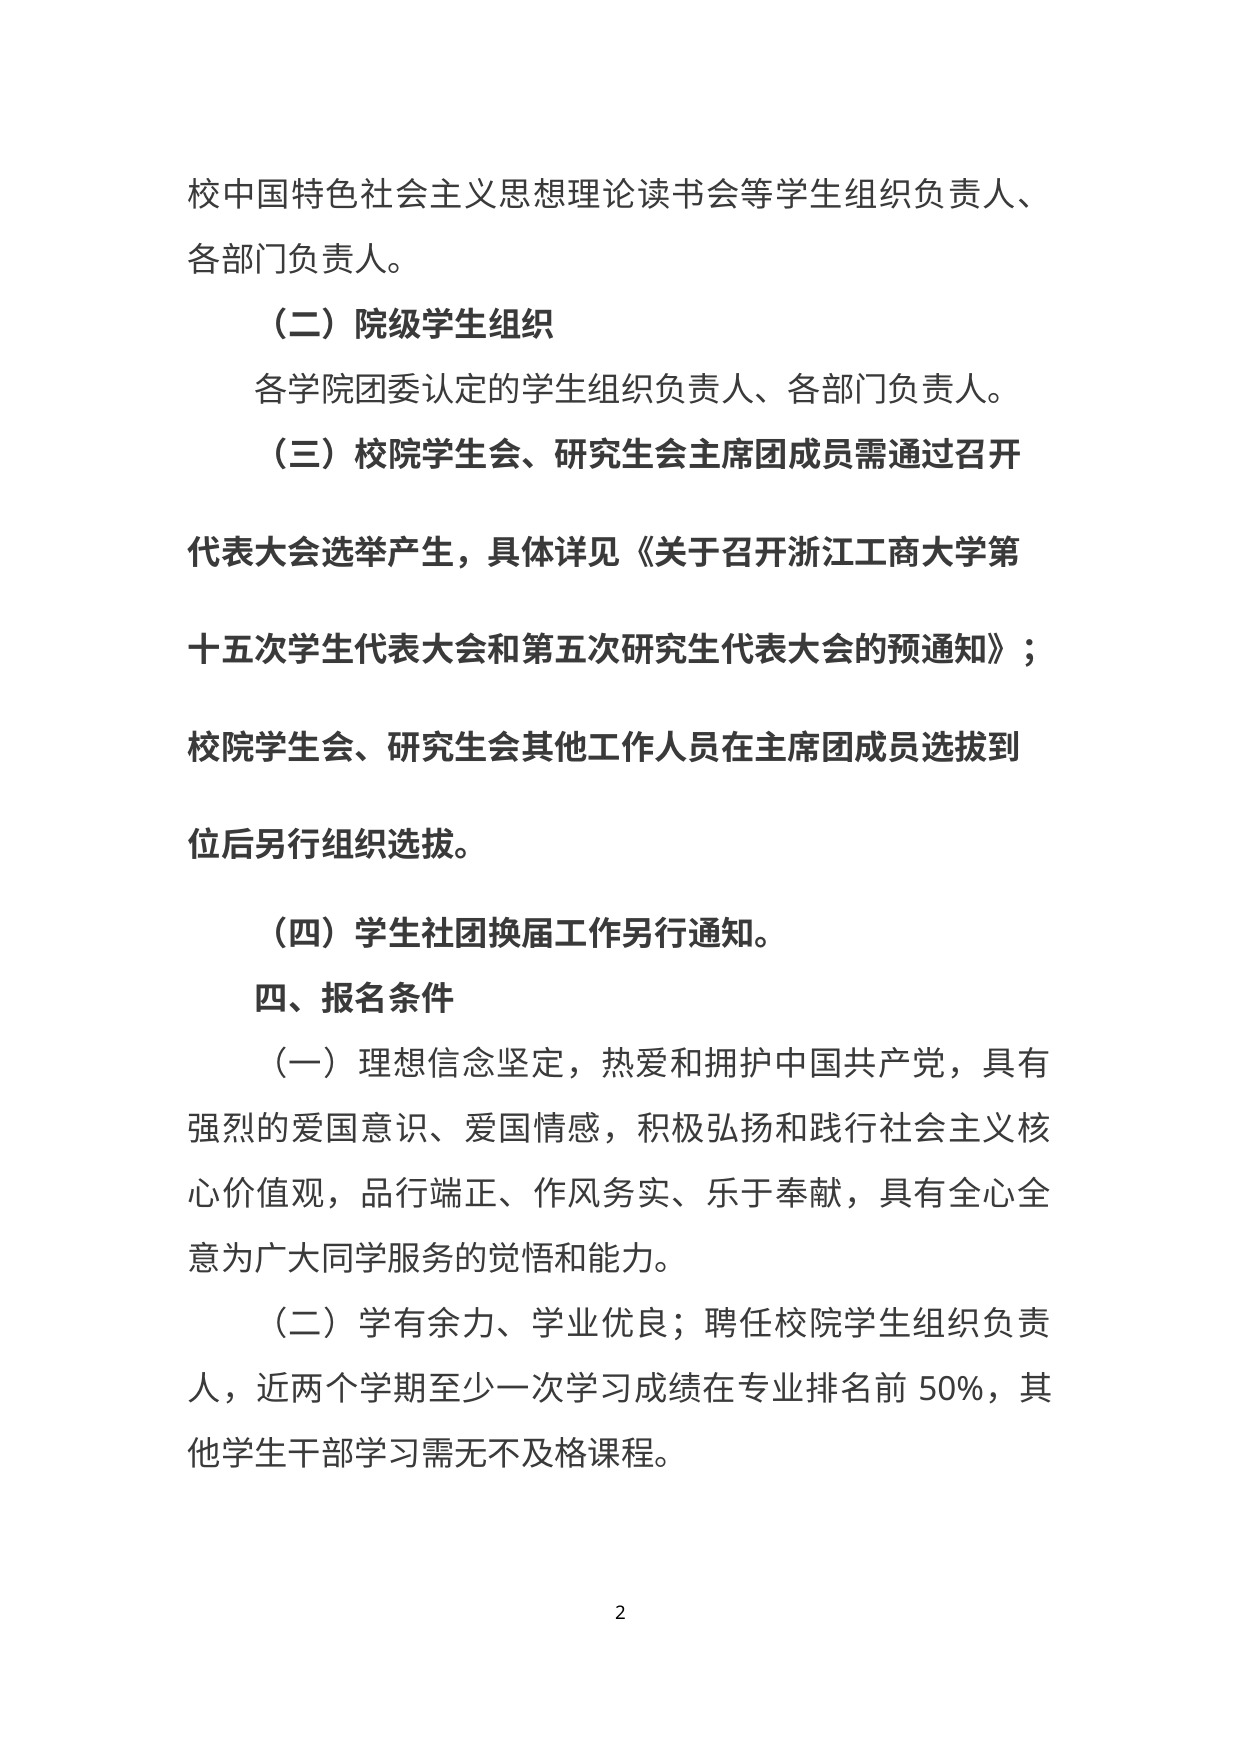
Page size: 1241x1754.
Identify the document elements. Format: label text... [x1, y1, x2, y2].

text （二）院级学生组织 [187, 290, 1053, 355]
text 四、报名条件 [187, 964, 1053, 1029]
text （三）校院学生会、研究生会主席团成员需通过召开代表大会选举产生，具体详见《关于召开浙江工商大学第十五次学生代表大会和第五次研究生代表大会的预通知》；校院学生会、研究生会其他工作人员在主席团成员选拔到位后另行组织选拔。 [187, 420, 1053, 875]
text 各学院团委认定的学生组织负责人、各部门负责人。 [187, 355, 1053, 420]
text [187, 160, 1053, 290]
text （四）学生社团换届工作另行通知。 [187, 899, 1053, 964]
text （二）学有余力、学业优良；聘任校院学生组织负责人，近两个学期至少一次学习成绩在专业排名前50%，其他学生干部学习需无不及格课程。 [187, 1289, 1053, 1484]
text （一）理想信念坚定，热爱和拥护中国共产党，具有强烈的爱国意识、爱国情感，积极弘扬和践行社会主义核心价值观，品行端正、作风务实、乐于奉献，具有全心全意为广大同学服务的觉悟和能力。 [187, 1029, 1053, 1289]
